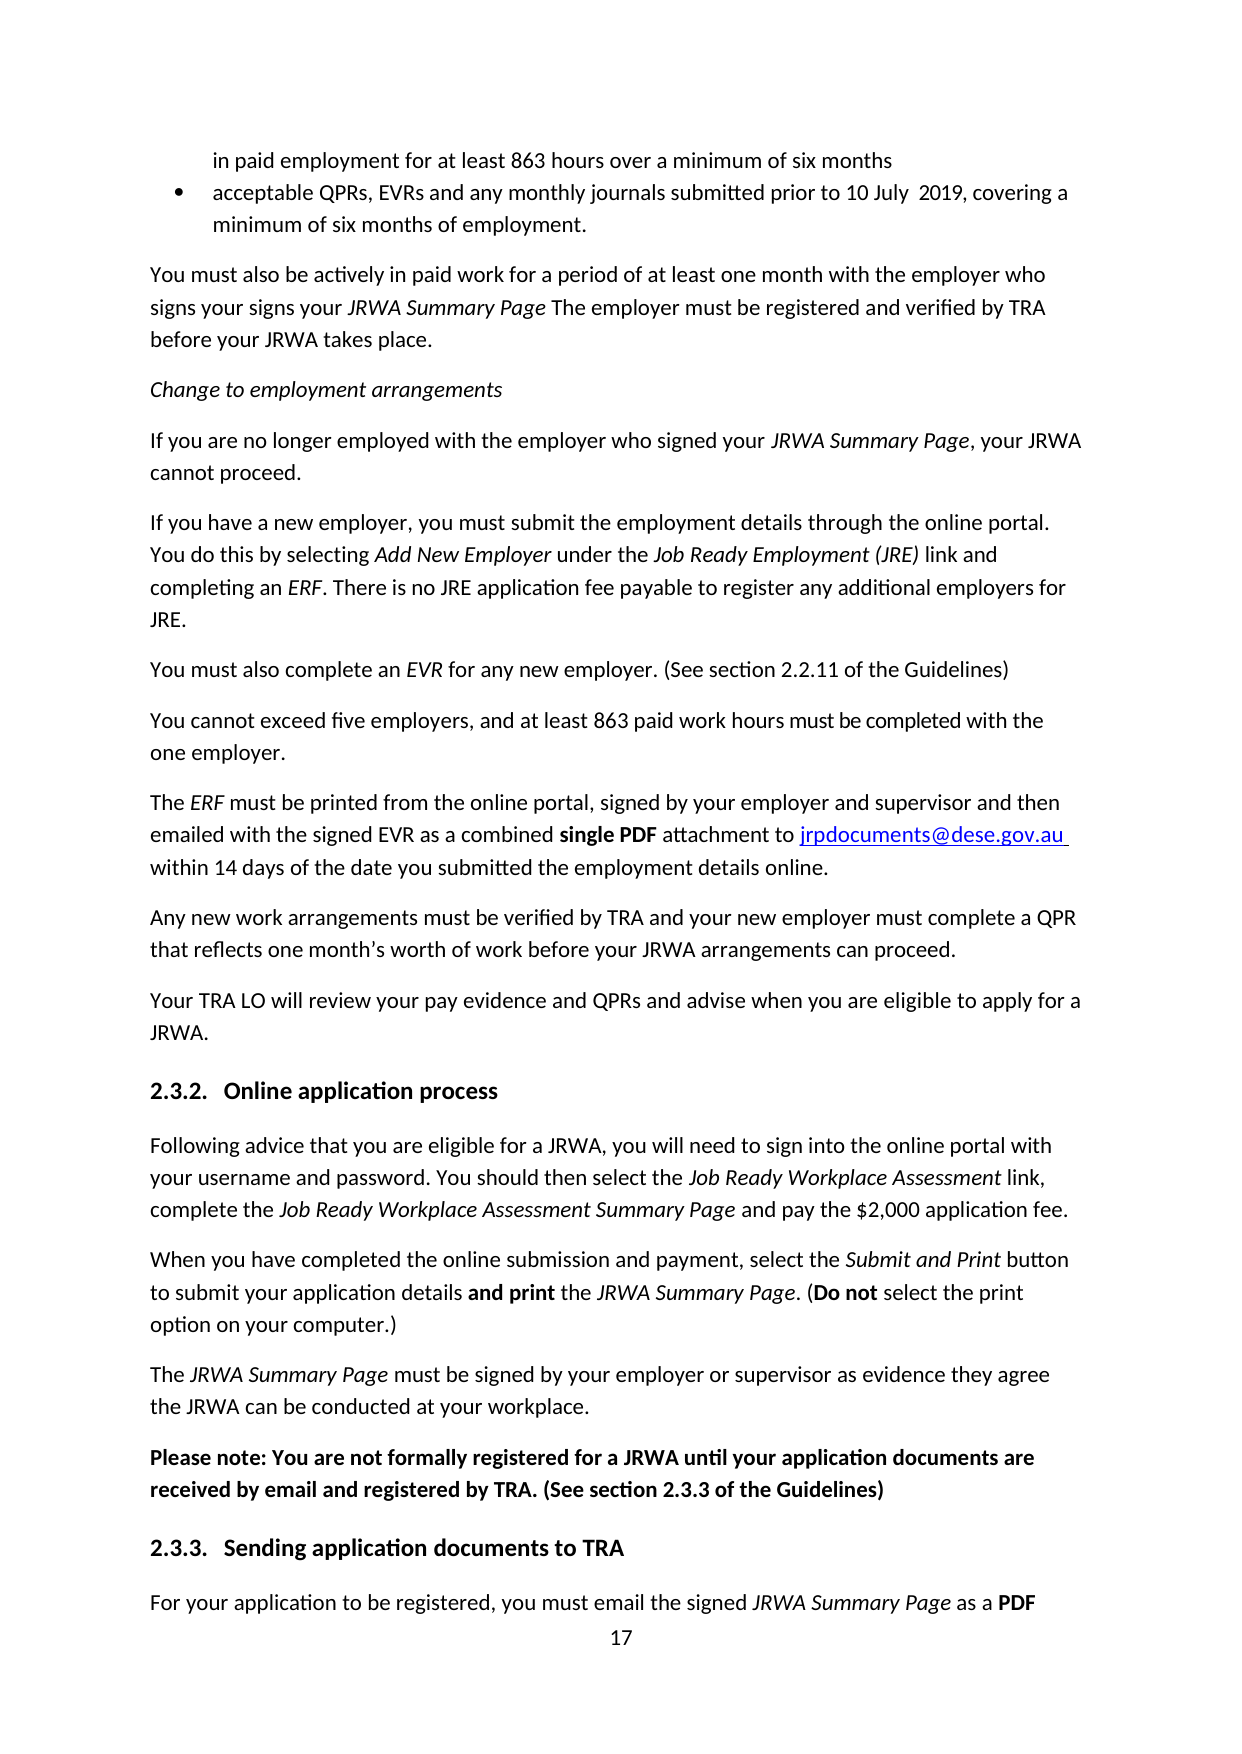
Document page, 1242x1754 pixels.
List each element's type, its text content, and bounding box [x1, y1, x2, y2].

text You must also complete an EVR for any new employer. (See section 2.2.11 of the Guidelines) [150, 655, 1082, 683]
list acceptable QPRs, EVRs and any monthly journals submitted prior to 10 July 2019, covering a minimum of six months of employment. [175, 178, 1082, 238]
text Change to employment arrangements [150, 375, 1082, 403]
text If you have a new employer, you must submit the employment details through the online portal. You do this by selecting Add New Employer under the Job Ready Employment (JRE) link and completing an ERF. There is no JRE application fee payable to register any additional employers for JRE. [150, 508, 1082, 633]
text Any new work arrangements must be verified by TRA and your new employer must complete a QPR that reflects one month’s worth of work before your JRWA arrangements can proceed. [150, 903, 1082, 963]
text Following advice that you are eligible for a JRWA, you will need to sign into the online portal with your username and password. You should then select the Job Ready Workplace Assessment link, complete the Job Ready Workplace Assessment Summary Page and pay the $2,000 application fee. [150, 1131, 1082, 1223]
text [150, 1588, 1082, 1616]
subtitle 2.3.2. Online application process [137, 1075, 1082, 1106]
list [175, 146, 1082, 174]
text Please note: You are not formally registered for a JRWA until your application documents are received by email and registered by TRA. (See section 2.3.3 of the Guidelines) [150, 1443, 1082, 1503]
text You cannot exceed five employers, and at least 863 paid work hours must be completed with the one employer. [150, 706, 1082, 766]
text If you are no longer employed with the employer who signed your JRWA Summary Page, your JRWA cannot proceed. [150, 426, 1082, 486]
text You must also be actively in paid work for a period of at least one month with the employer who signs your signs your JRWA Summary Page The employer must be registered and verified by TRA before your JRWA takes place. [150, 261, 1082, 353]
text When you have completed the online submission and payment, select the Submit and Print button to submit your application details and print the JRWA Summary Page. (Do not select the print option on your computer.) [150, 1246, 1082, 1338]
text The ERF must be printed from the online portal, signed by your employer and supervisor and then emailed with the signed EVR as a combined single PDF attachment to jrpdocuments@dese.gov.au within 14 days of the date you submitted the employment details online. [150, 788, 1082, 881]
text The JRWA Summary Page must be signed by your employer or supervisor as evidence they agree the JRWA can be conducted at your workplace. [150, 1360, 1082, 1421]
subtitle 2.3.3. Sending application documents to TRA [137, 1532, 1082, 1563]
text Your TRA LO will review your pay evidence and QPRs and advise when you are eligible to apply for a JRWA. [150, 986, 1082, 1046]
